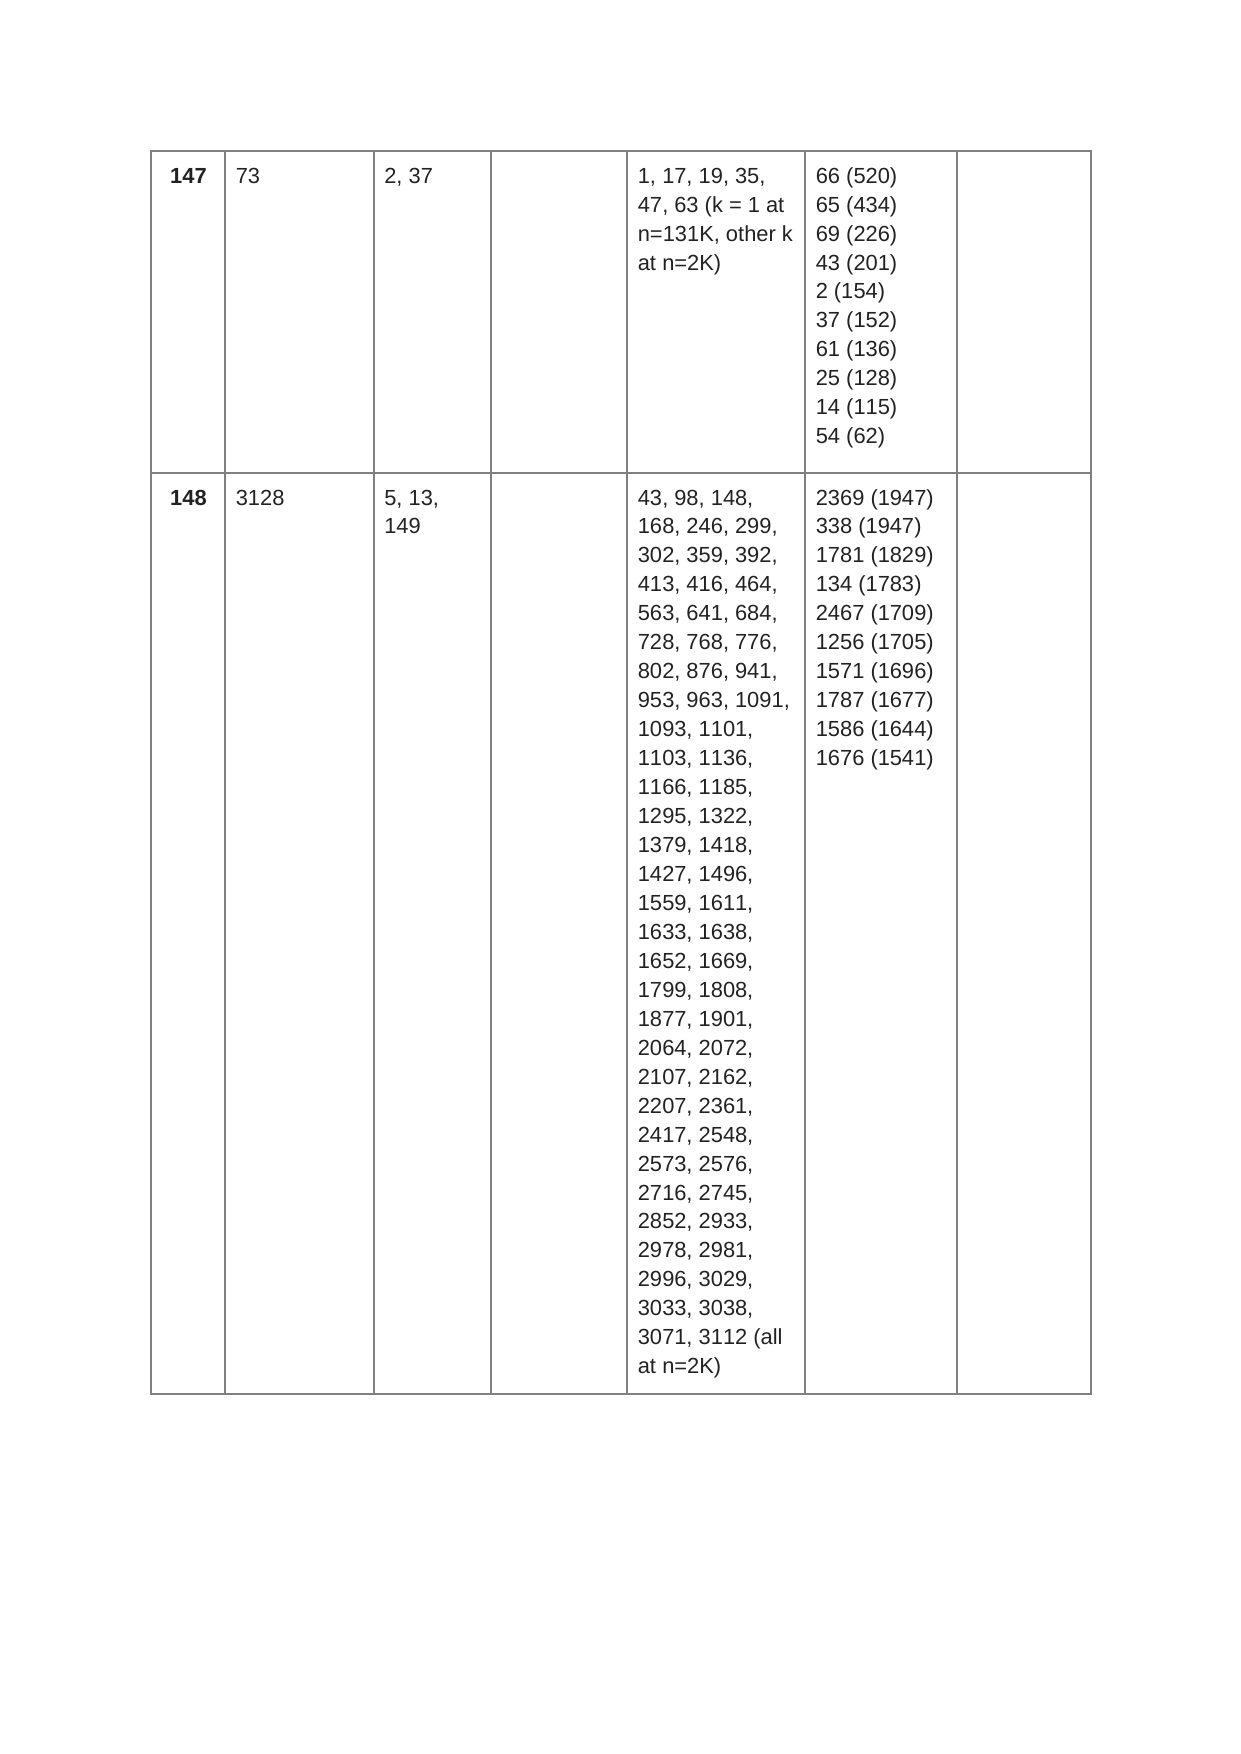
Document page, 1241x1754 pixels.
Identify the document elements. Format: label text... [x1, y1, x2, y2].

table_cell 5, 13, 149 [375, 474, 490, 1393]
table_cell 148 [152, 474, 224, 1393]
table_cell 43, 98, 148, 168, 246, 299, 302, 359, 392, 413, 416, 464, 563, 641, 684, 728, 768, 776, 802, 876, 941, 953, 963, 1091, 1093, 1101, 1103, 1136, 1166, 1185, 1295, 1322, 1379, 1418, 1427, 1496, 1559, 1611, 1633, 1638, 1652, 1669, 1799, 1808, 1877, 1901, 2064, 2072, 2107, 2162, 2207, 2361, 2417, 2548, 2573, 2576, 2716, 2745, 2852, 2933, 2978, 2981, 2996, 3029, 3033, 3038, 3071, 3112 (all at n=2K) [628, 474, 804, 1393]
table_cell 1, 17, 19, 35, 47, 63 (k = 1 at n=131K, other k at n=2K) [628, 152, 804, 472]
table_cell [492, 152, 626, 472]
table_cell 73 [226, 152, 373, 472]
table_cell 66 (520) 65 (434) 69 (226) 43 (201) 2 (154) 37 (152) 61 (136) 25 (128) 14 (115) 54 (62) [806, 152, 956, 472]
table_cell [958, 474, 1090, 1393]
table_cell 2, 37 [375, 152, 490, 472]
table_cell [492, 474, 626, 1393]
table_cell 3128 [226, 474, 373, 1393]
table_cell 147 [152, 152, 224, 472]
table_cell 2369 (1947) 338 (1947) 1781 (1829) 134 (1783) 2467 (1709) 1256 (1705) 1571 (1696) 1787 (1677) 1586 (1644) 1676 (1541) [806, 474, 956, 1393]
table_cell [958, 152, 1090, 472]
